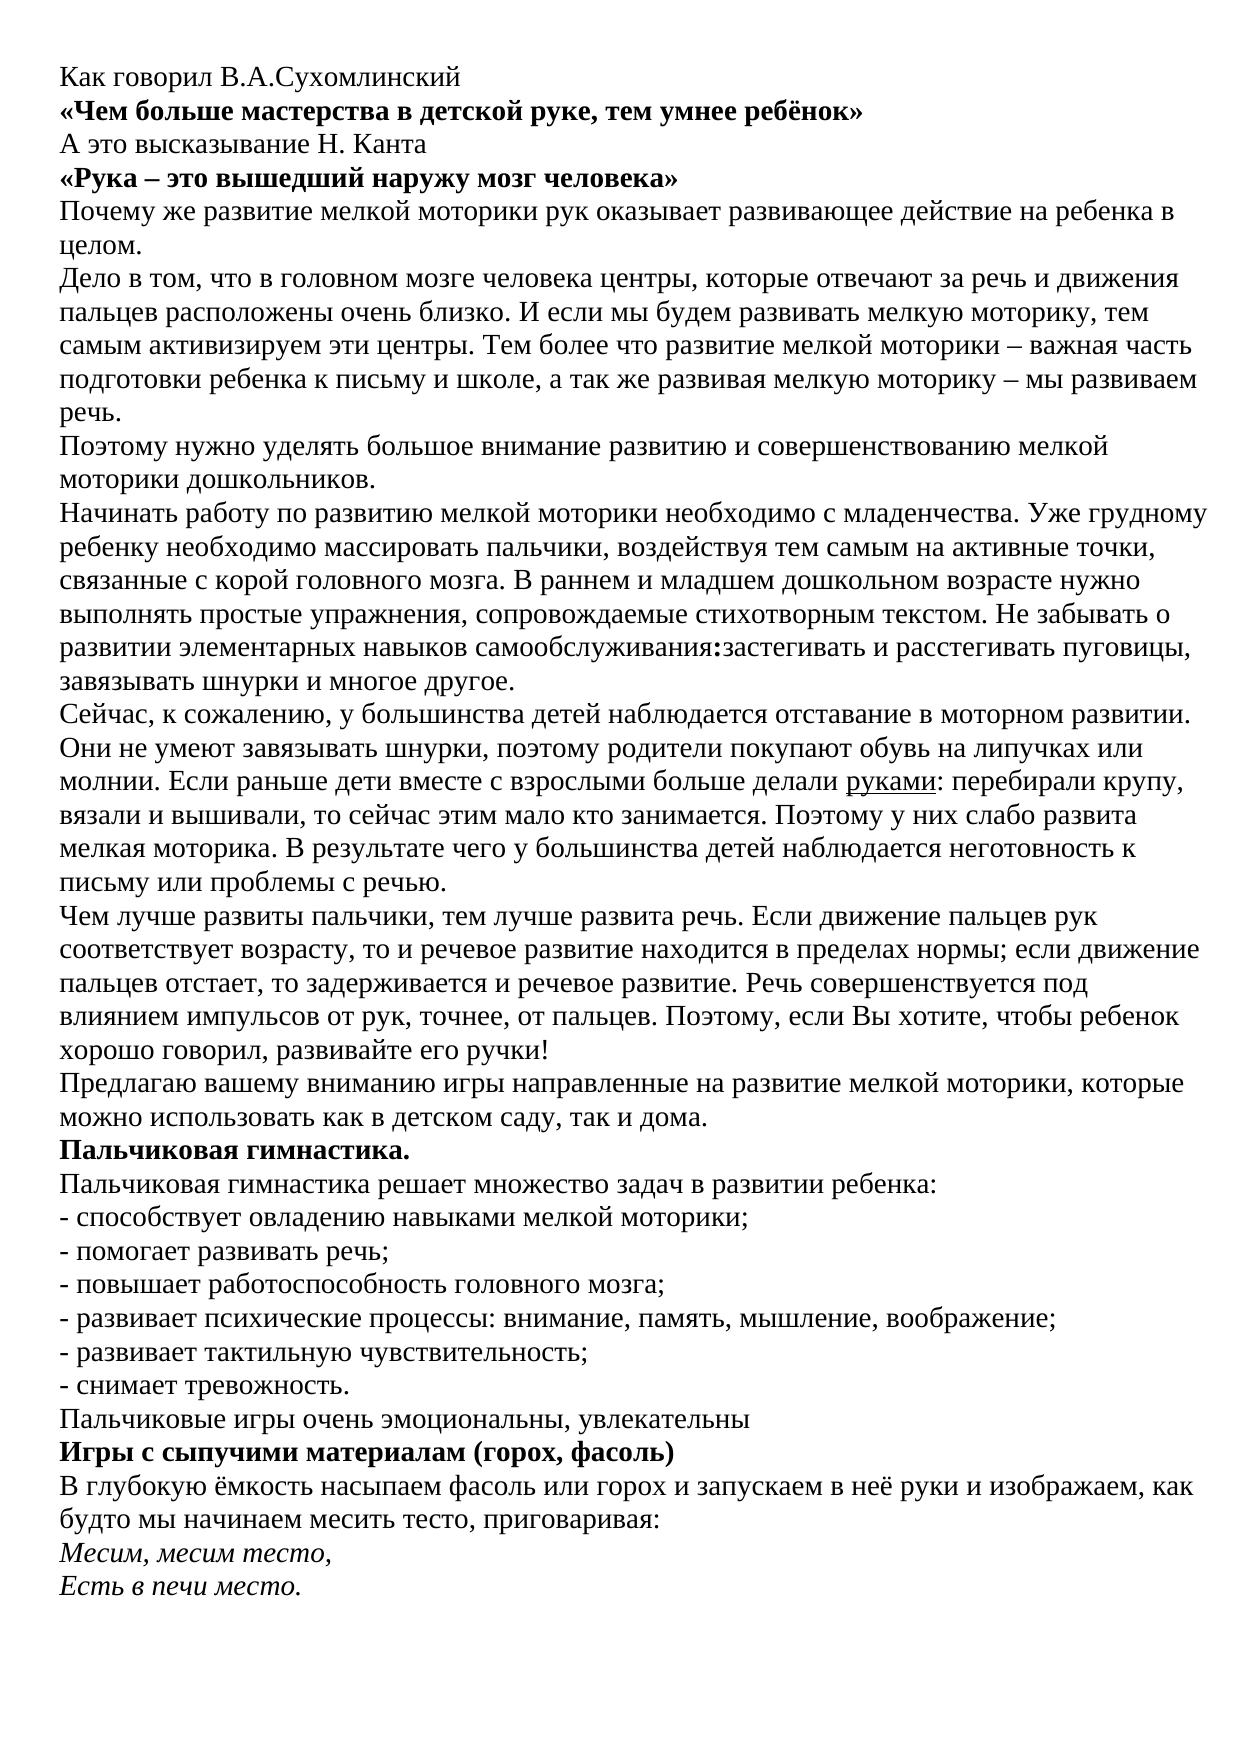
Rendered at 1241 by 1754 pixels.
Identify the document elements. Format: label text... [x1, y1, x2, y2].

text В глубокую ёмкость насыпаем фасоль или горох и запускаем в неё руки и изображаем, как будто мы начинаем месить тесто, приговаривая: [59, 1468, 1211, 1535]
text Пальчиковая гимнастика. [59, 1132, 1211, 1166]
text - способствует овладению навыками мелкой моторики; [59, 1199, 1211, 1233]
text - развивает тактильную чувствительность; [59, 1334, 1211, 1367]
text А это высказывание Н. Канта [59, 126, 1211, 160]
text Дело в том, что в головном мозге человека центры, которые отвечают за речь и движения пальцев расположены очень близко. И если мы будем развивать мелкую моторику, тем самым активизируем эти центры. Тем более что развитие мелкой моторики – важная часть подготовки ребенка к письму и школе, а так же развивая мелкую моторику – мы развиваем речь. [59, 260, 1211, 428]
text - развивает психические процессы: внимание, память, мышление, воображение; [59, 1300, 1211, 1334]
text Поэтому нужно уделять большое внимание развитию и совершенствованию мелкой моторики дошкольников. [59, 428, 1211, 495]
text Почему же развитие мелкой моторики рук оказывает развивающее действие на ребенка в целом. [59, 193, 1211, 260]
text - повышает работоспособность головного мозга; [59, 1267, 1211, 1300]
text - помогает развивать речь; [59, 1233, 1211, 1267]
text Предлагаю вашему вниманию игры направленные на развитие мелкой моторики, которые можно использовать как в детском саду, так и дома. [59, 1065, 1211, 1132]
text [59, 1535, 1211, 1602]
text Чем лучше развиты пальчики, тем лучше развита речь. Если движение пальцев рук соответствует возрасту, то и речевое развитие находится в пределах нормы; если движение пальцев отстает, то задерживается и речевое развитие. Речь совершенствуется под влиянием импульсов от рук, точнее, от пальцев. Поэтому, если Вы хотите, чтобы ребенок хорошо говорил, развивайте его ручки! [59, 898, 1211, 1065]
text Пальчиковая гимнастика решает множество задач в развитии ребенка: [59, 1166, 1211, 1199]
text «Чем больше мастерства в детской руке, тем умнее ребёнок» [59, 93, 1211, 126]
text Начинать работу по развитию мелкой моторики необходимо с младенчества. Уже грудному ребенку необходимо массировать пальчики, воздействуя тем самым на активные точки, связанные с корой головного мозга. В раннем и младшем дошкольном возрасте нужно выполнять простые упражнения, сопровождаемые стихотворным текстом. Не забывать о развитии элементарных навыков самообслуживания:застегивать и расстегивать пуговицы, завязывать шнурки и многое другое. [59, 495, 1211, 696]
text Игры с сыпучими материалам (горох, фасоль) [59, 1434, 1211, 1468]
text - снимает тревожность. [59, 1367, 1211, 1401]
text Как говорил В.А.Сухомлинский [59, 59, 1211, 93]
text Сейчас, к сожалению, у большинства детей наблюдается отставание в моторном развитии. Они не умеют завязывать шнурки, поэтому родители покупают обувь на липучках или молнии. Если раньше дети вместе с взрослыми больше делали руками: перебирали крупу, вязали и вышивали, то сейчас этим мало кто занимается. Поэтому у них слабо развита мелкая моторика. В результате чего у большинства детей наблюдается неготовность к письму или проблемы с речью. [59, 696, 1211, 898]
text Пальчиковые игры очень эмоциональны, увлекательны [59, 1401, 1211, 1434]
text «Рука – это вышедший наружу мозг человека» [59, 160, 1211, 193]
